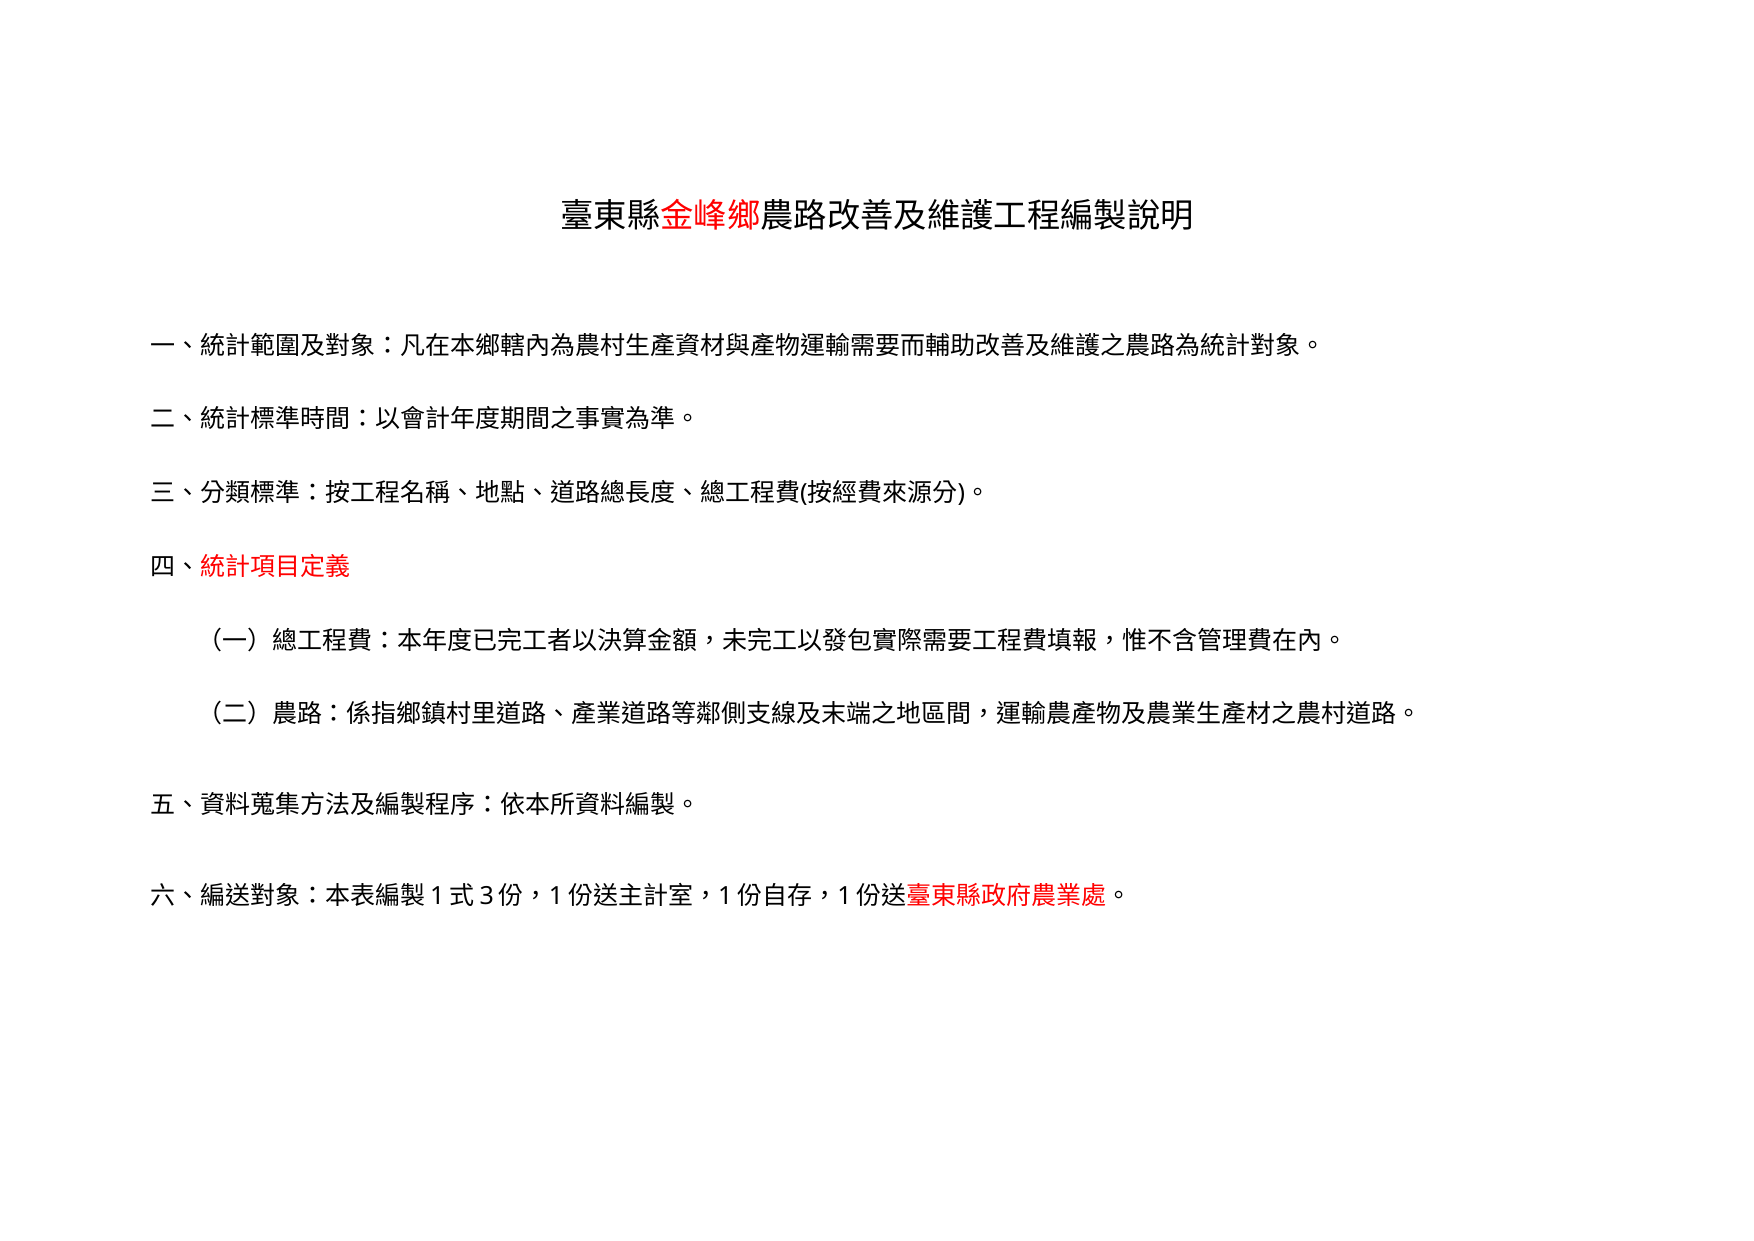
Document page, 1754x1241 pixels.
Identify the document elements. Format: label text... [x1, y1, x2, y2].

text 一、統計範圍及對象：凡在本鄉轄內為農村生產資材與產物運輸需要而輔助改善及維護之農路為統計對象。 [150, 325, 1604, 361]
text 六、編送對象：本表編製1式3份，1份送主計室，1份自存，1份送臺東縣政府農業處。 [150, 875, 1604, 913]
text 二、統計標準時間：以會計年度期間之事實為準。 [150, 399, 1604, 435]
text （一）總工程費：本年度已完工者以決算金額，未完工以發包實際需要工程費填報，惟不含管理費在內。 [197, 620, 1604, 656]
text 三、分類標準：按工程名稱、地點、道路總長度、總工程費(按經費來源分)。 [150, 473, 1604, 509]
text （二）農路：係指鄉鎮村里道路、產業道路等鄰側支線及末端之地區間，運輸農產物及農業生產材之農村道路。五、資料蒐集方法及編製程序：依本所資料編製。 [150, 694, 1422, 821]
text 四、統計項目定義 [150, 546, 1604, 583]
text 臺東縣金峰鄉農路改善及維護工程編製說明 [150, 189, 1604, 237]
